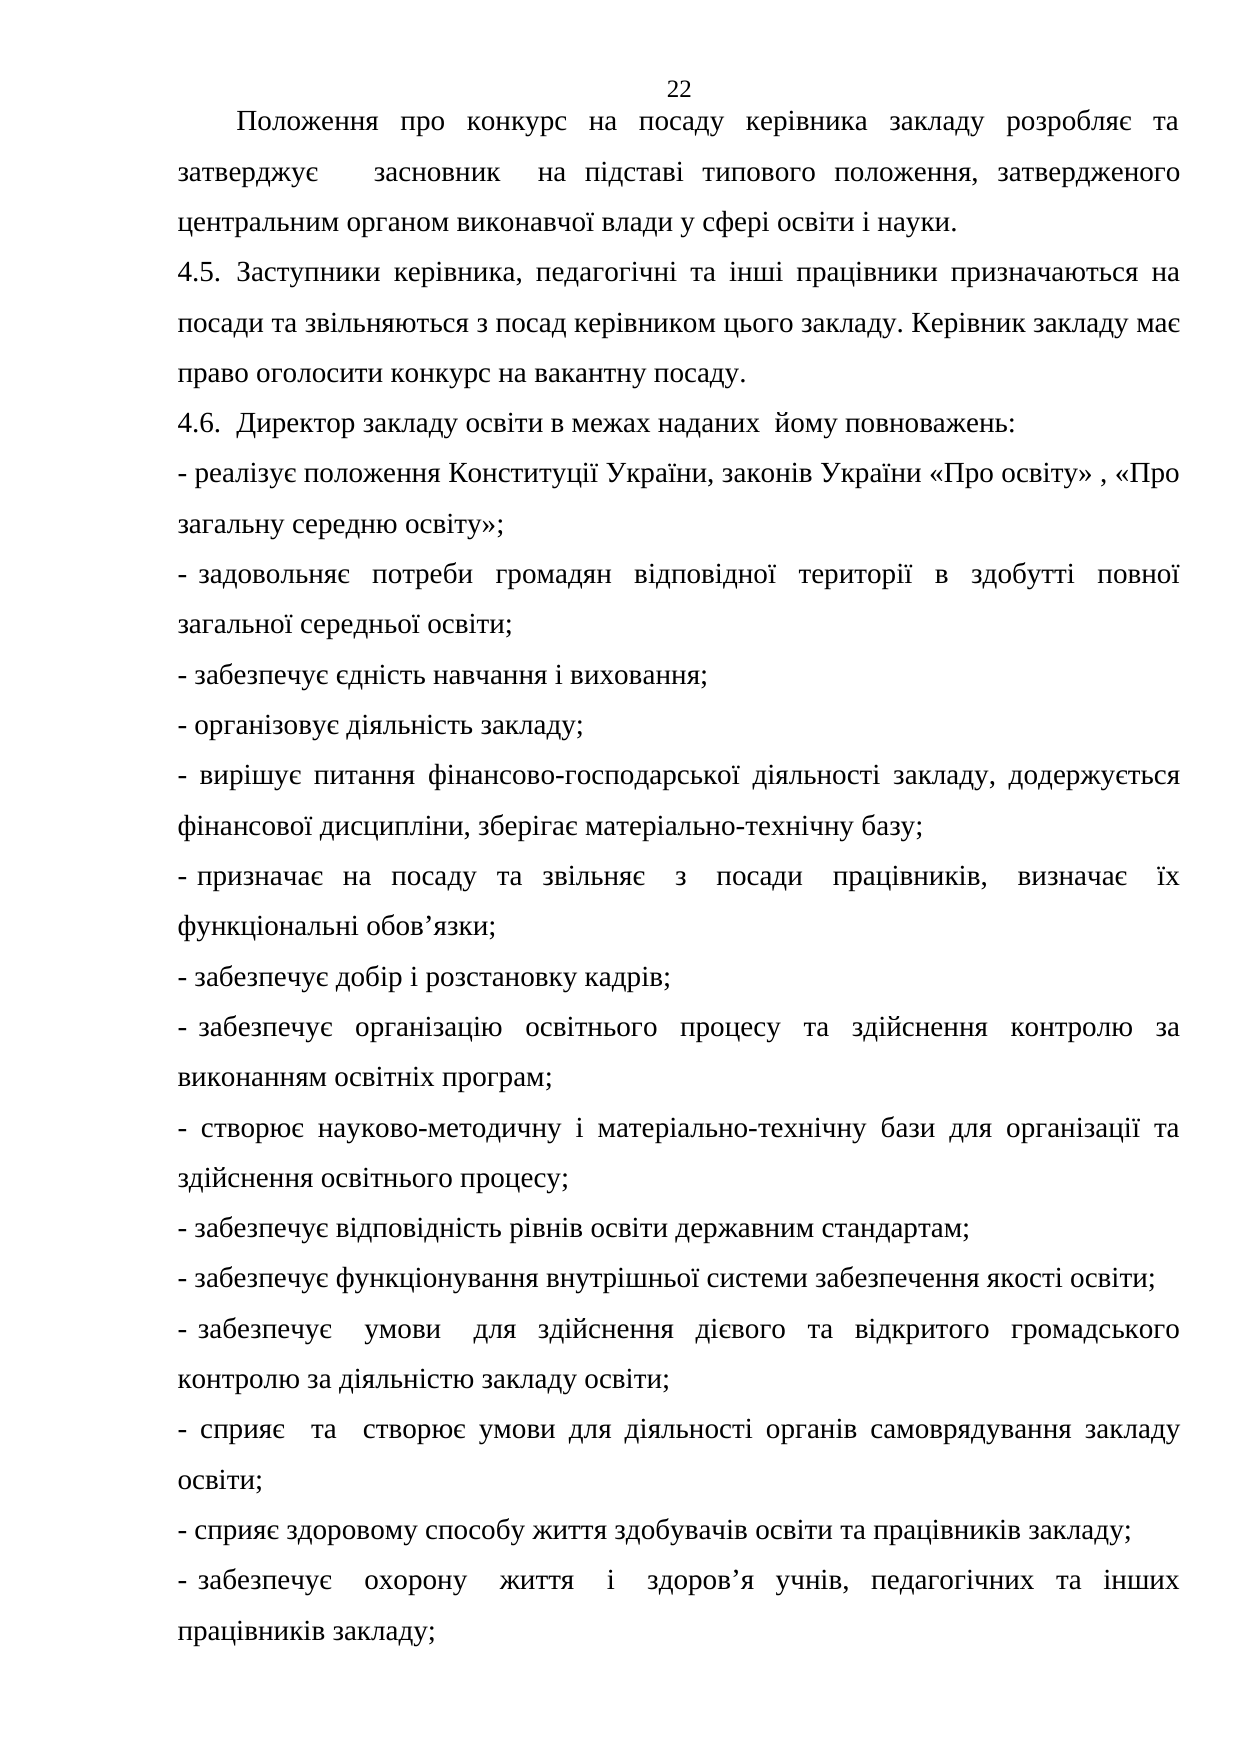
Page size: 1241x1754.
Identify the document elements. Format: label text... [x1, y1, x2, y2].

text - забезпечує добір і розстановку кадрів; [177, 959, 1181, 992]
list Заступники керівника, педагогічні та інші працівники призначаються на посади та звільняються з посад керівником цього закладу. Керівник закладу має право оголосити конкурс на вакантну посаду. [177, 254, 1181, 388]
text - забезпечує організацію освітнього процесу та здійснення контролю за виконанням освітніх програм; [177, 1009, 1181, 1093]
text - створює науково-методичну і матеріально-технічну бази для організації та здійснення освітнього процесу; [177, 1110, 1181, 1193]
text - забезпечує функціонування внутрішньої системи забезпечення якості освіти; [177, 1261, 1181, 1294]
list Директор закладу освіти в межах наданих йому повноважень: [177, 405, 1181, 439]
text - сприяє та створює умови для діяльності органів самоврядування закладу освіти; [177, 1412, 1181, 1495]
text - організовує діяльність закладу; [177, 707, 1181, 741]
text - забезпечує відповідність рівнів освіти державним стандартам; [177, 1210, 1181, 1244]
text - призначає на посаду та звільняє з посади працівників, визначає їх функціональні обов’язки; [177, 858, 1181, 942]
text - реалізує положення Конституції України, законів України «Про освіту» , «Про загальну середню освіту»; [177, 456, 1181, 539]
text Положення про конкурс на посаду керівника закладу розробляє та затверджує засновник на підставі типового положення, затвердженого центральним органом виконавчої влади у сфері освіти і науки. [177, 103, 1181, 238]
text - вирішує питання фінансово-господарської діяльності закладу, додержується фінансової дисципліни, зберігає матеріально-технічну базу; [177, 757, 1181, 841]
text - забезпечує охорону життя і здоров’я учнів, педагогічних та інших працівників закладу; [177, 1562, 1181, 1646]
text - сприяє здоровому способу життя здобувачів освіти та працівників закладу; [177, 1512, 1181, 1546]
text - забезпечує єдність навчання і виховання; [177, 657, 1181, 690]
text - задовольняє потреби громадян відповідної території в здобутті повної загальної середньої освіти; [177, 556, 1181, 640]
text - забезпечує умови для здійснення дієвого та відкритого громадського контролю за діяльністю закладу освіти; [177, 1311, 1181, 1395]
